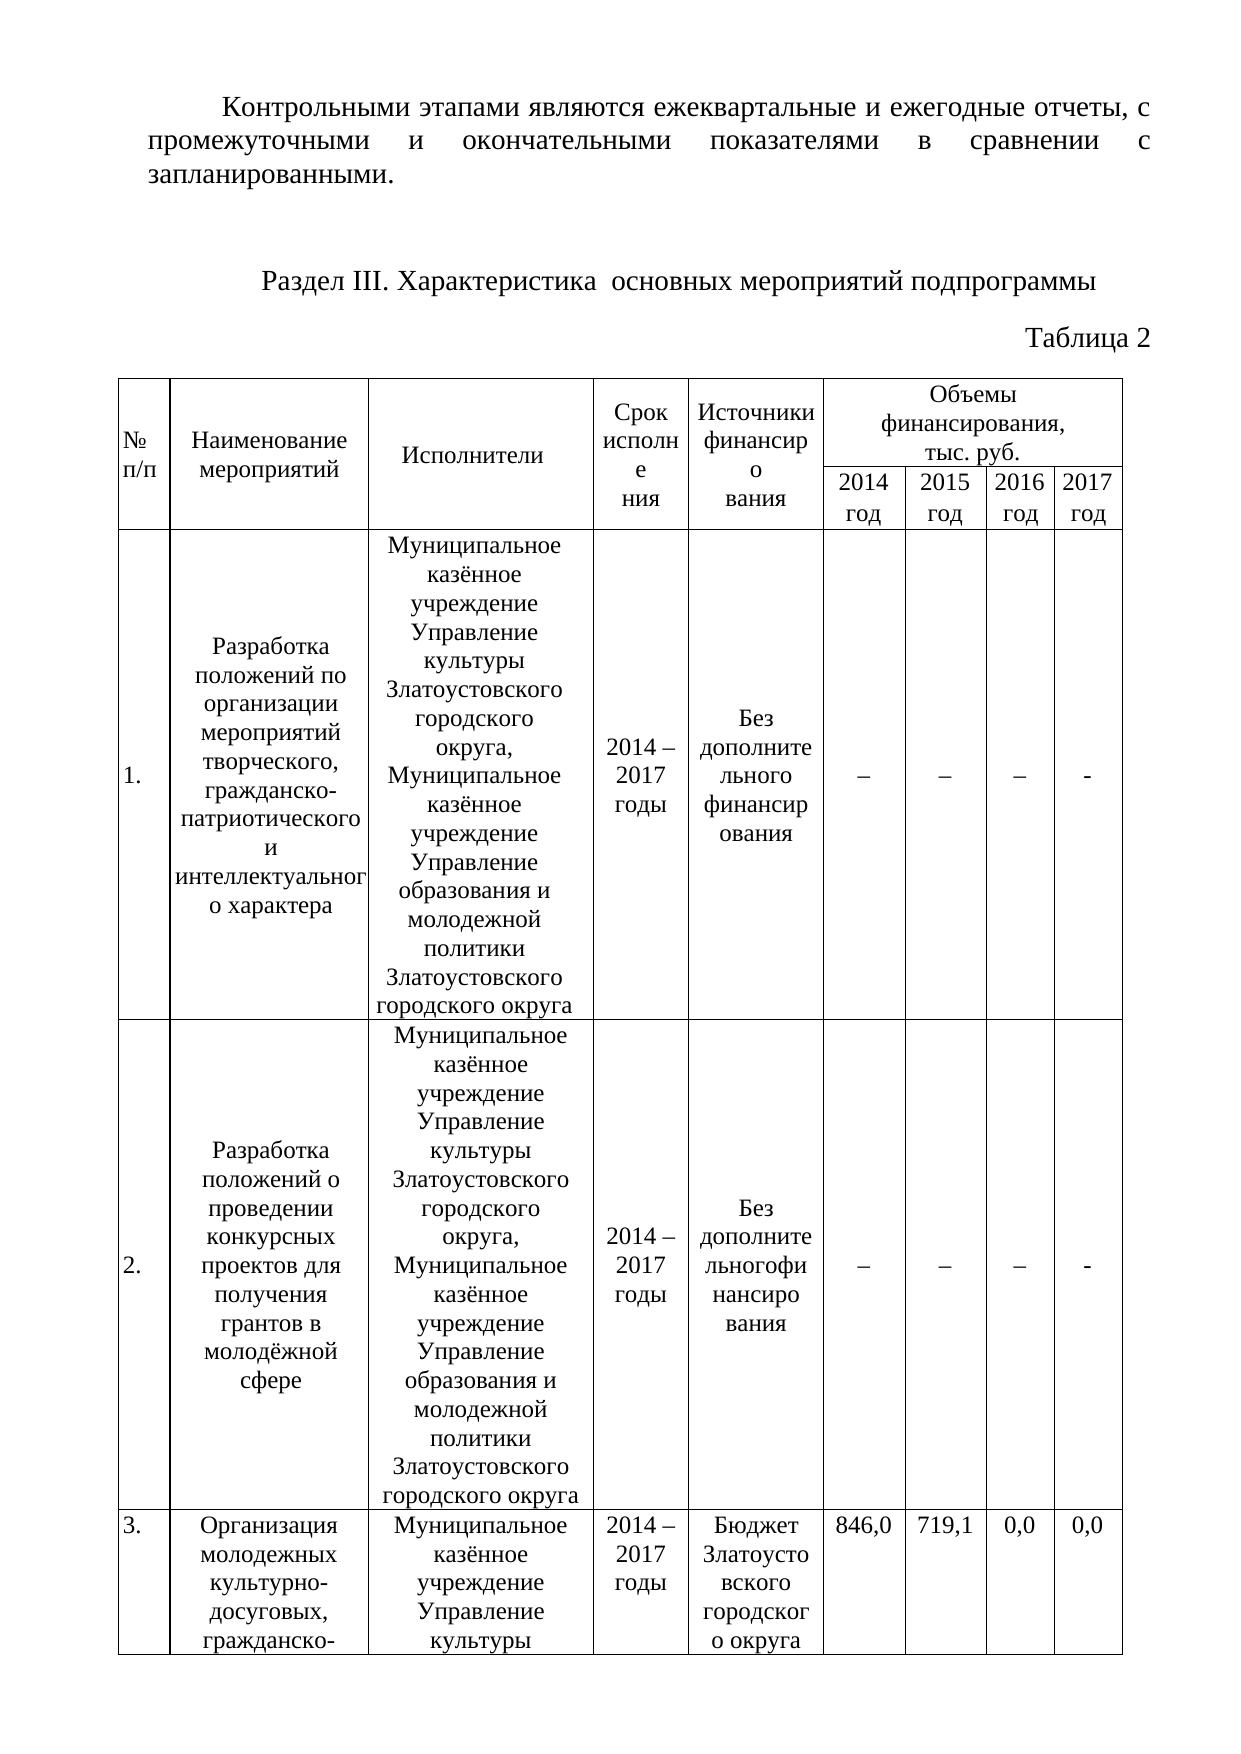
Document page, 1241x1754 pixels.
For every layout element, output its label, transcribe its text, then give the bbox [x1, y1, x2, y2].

table_cell – [906, 530, 986, 1019]
table_header Объемы финансирования, тыс. руб. [824, 379, 1122, 466]
table_cell - [1055, 1020, 1122, 1509]
table_header Источники финансиро вания [689, 379, 823, 529]
text Контрольными этапами являются ежеквартальные и ежегодные отчеты, с промежуточными и окончательными показателями в сравнении с запланированными. [148, 89, 1152, 189]
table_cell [171, 1510, 368, 1654]
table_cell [369, 1510, 593, 1654]
table_cell - [1055, 530, 1122, 1019]
table_header Срок исполне ния [594, 379, 688, 529]
table_cell Разработка положений о проведении конкурсных проектов для получения грантов в молодёжной сфере [171, 1020, 368, 1509]
table_cell 2014 – 2017 годы [594, 530, 688, 1019]
table_cell – [824, 530, 905, 1019]
table_cell 3. [119, 1510, 169, 1654]
table_cell 2014 год [824, 467, 905, 529]
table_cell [689, 1510, 823, 1654]
table_cell 1. [119, 530, 169, 1019]
table_cell 2017 год [1055, 467, 1122, 529]
table_cell 2. [119, 1020, 169, 1509]
table_cell Без дополните льногофинансиро вания [689, 1020, 823, 1509]
table_cell 846,0 [824, 1510, 905, 1654]
table_cell – [906, 1020, 986, 1509]
table_cell 0,0 [1055, 1510, 1122, 1654]
table_cell – [987, 530, 1054, 1019]
table_header Наименование мероприятий [171, 379, 368, 529]
table_cell 0,0 [987, 1510, 1054, 1654]
list Таблица 2 [148, 321, 1151, 354]
table_cell 2014 – 2017 годы [594, 1020, 688, 1509]
table_cell – [987, 1020, 1054, 1509]
table_cell 2016 год [987, 467, 1054, 529]
table_cell Без дополните льного финансирования [689, 530, 823, 1019]
table_header № п/п [119, 379, 169, 529]
table_cell 2015 год [906, 467, 986, 529]
list Раздел III. Характеристика основных мероприятий подпрограммы [148, 263, 1151, 297]
table_header Исполнители [369, 379, 593, 529]
table_cell Разработка положений по организации мероприятий творческого, гражданско-патриотического и интеллектуального характера [171, 530, 368, 1019]
table_cell – [824, 1020, 905, 1509]
table_cell 719,1 [906, 1510, 986, 1654]
table_cell 2014 – 2017 годы [594, 1510, 688, 1654]
